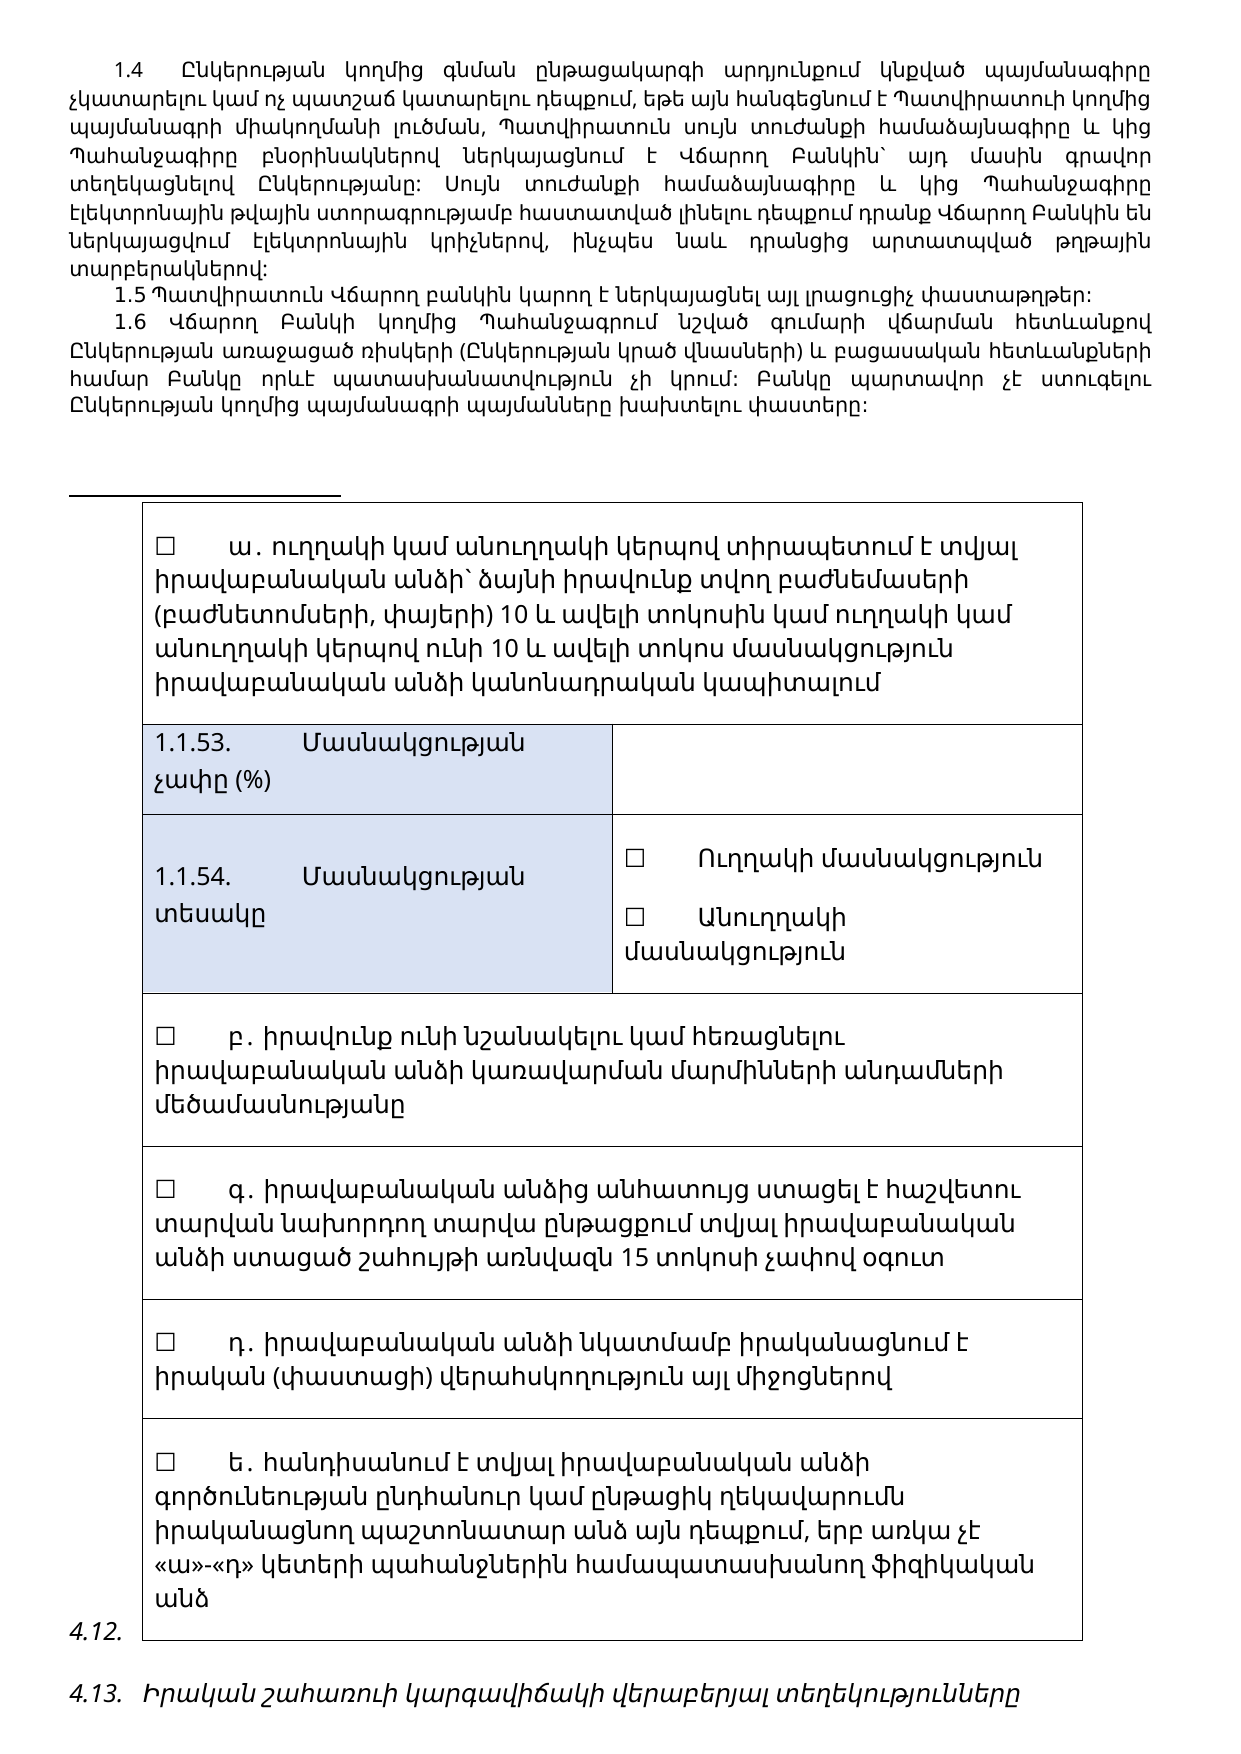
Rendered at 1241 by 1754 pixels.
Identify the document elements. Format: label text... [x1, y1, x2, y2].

text 1.6 Վճարող Բանկի կողմից Պահանջագրում նշված գումարի վճարման հետևանքով Ընկերության առաջացած ռիսկերի (Ընկերության կրած վնասների) և բացասական հետևանքների համար Բանկը որևէ պատասխանատվություն չի կրում: Բանկը պարտավոր չէ ստուգելու Ընկերության կողմից պայմանագրի պայմանները խախտելու փաստերը: [69, 307, 1152, 417]
list Պատվիրատուն Վճարող բանկին կարող է ներկայացնել այլ լրացուցիչ փաստաթղթեր: [113, 283, 1152, 307]
text 1.4 Ընկերության կողմից գնման ընթացակարգի արդյունքում կնքված պայմանագիրը չկատարելու կամ ոչ պատշաճ կատարելու դեպքում, եթե այն հանգեցնում է Պատվիրատուի կողմից պայմանագրի միակողմանի լուծման, Պատվիրատուն սույն տուժանքի համաձայնագիրը և կից Պահանջագիրը բնօրինակներով ներկայացնում է Վճարող Բանկին` այդ մասին գրավոր տեղեկացնելով Ընկերությանը: Սույն տուժանքի համաձայնագիրը և կից Պահանջագիրը էլեկտրոնային թվային ստորագրությամբ հաստատված լինելու դեպքում դրանք Վճարող Բանկին են ներկայացվում էլեկտրոնային կրիչներով, ինչպես նաև դրանցից արտատպված թղթային տարբերակներով: [69, 56, 1152, 283]
